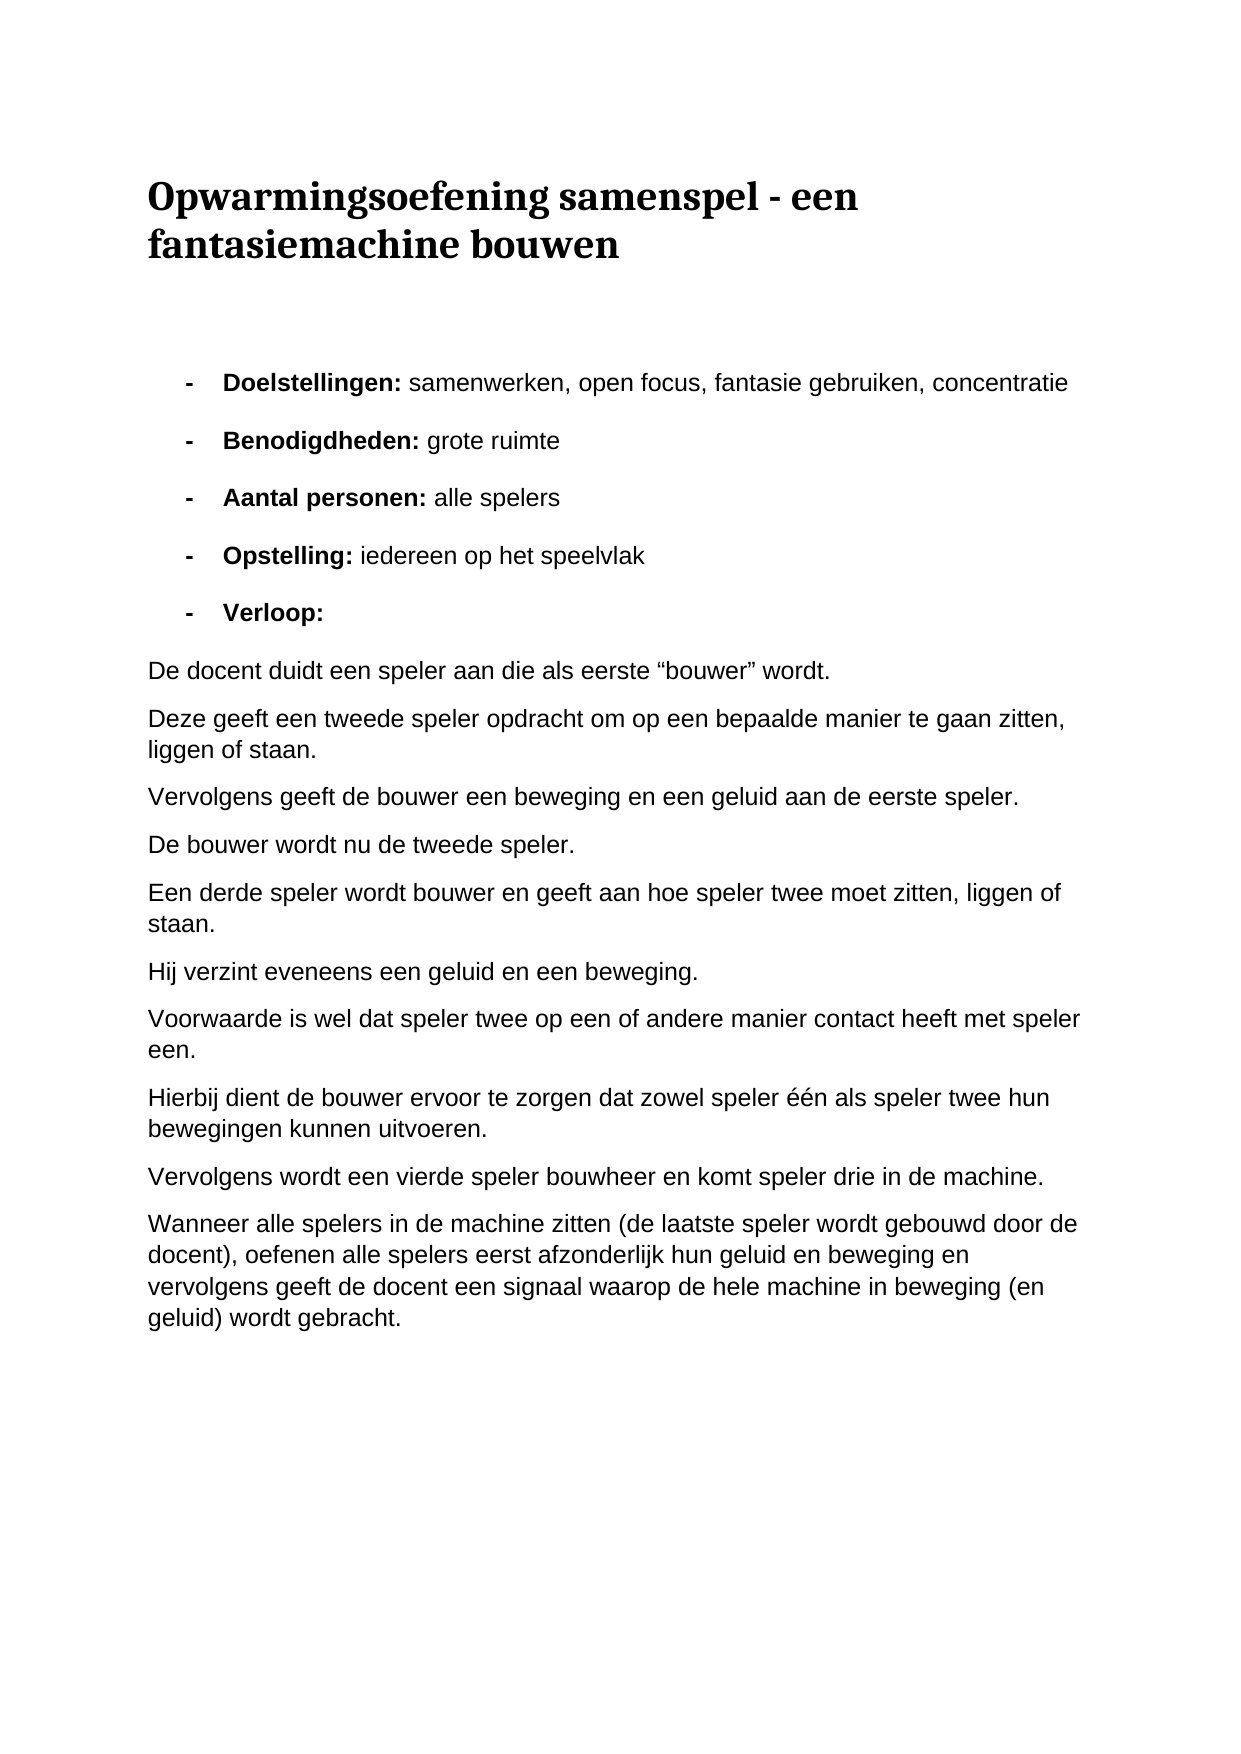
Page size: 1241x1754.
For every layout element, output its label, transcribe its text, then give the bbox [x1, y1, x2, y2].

text De docent duidt een speler aan die als eerste “bouwer” wordt. [148, 656, 1093, 685]
list Doelstellingen: samenwerken, open focus, fantasie gebruiken, concentratie [185, 368, 1093, 397]
text Een derde speler wordt bouwer en geeft aan hoe speler twee moet zitten, liggen of staan. [148, 878, 1093, 938]
text Hij verzint eveneens een geluid en een beweging. [148, 957, 1093, 985]
list Opstelling: iedereen op het speelvlak [185, 541, 1093, 570]
text Voorwaarde is wel dat speler twee op een of andere manier contact heeft met speler een. [148, 1004, 1093, 1064]
text Wanneer alle spelers in de machine zitten (de laatste speler wordt gebouwd door de docent), oefenen alle spelers eerst afzonderlijk hun geluid en beweging en vervolgens geeft de docent een signaal waarop de hele machine in beweging (en geluid) wordt gebracht. [148, 1209, 1093, 1331]
text Hierbij dient de bouwer ervoor te zorgen dat zowel speler één als speler twee hun bewegingen kunnen uitvoeren. [148, 1083, 1093, 1143]
text De bouwer wordt nu de tweede speler. [148, 830, 1093, 859]
text Vervolgens geeft de bouwer een beweging en een geluid aan de eerste speler. [148, 782, 1093, 811]
list Aantal personen: alle spelers [185, 483, 1093, 512]
list Opwarmingsoefening samenspel - een fantasiemachine bouwen [148, 173, 1123, 268]
text Deze geeft een tweede speler opdracht om op een bepaalde manier te gaan zitten, liggen of staan. [148, 704, 1093, 763]
text Vervolgens wordt een vierde speler bouwheer en komt speler drie in de machine. [148, 1162, 1093, 1191]
list Benodigdheden: grote ruimte [185, 426, 1093, 455]
list Verloop: [185, 598, 1093, 627]
